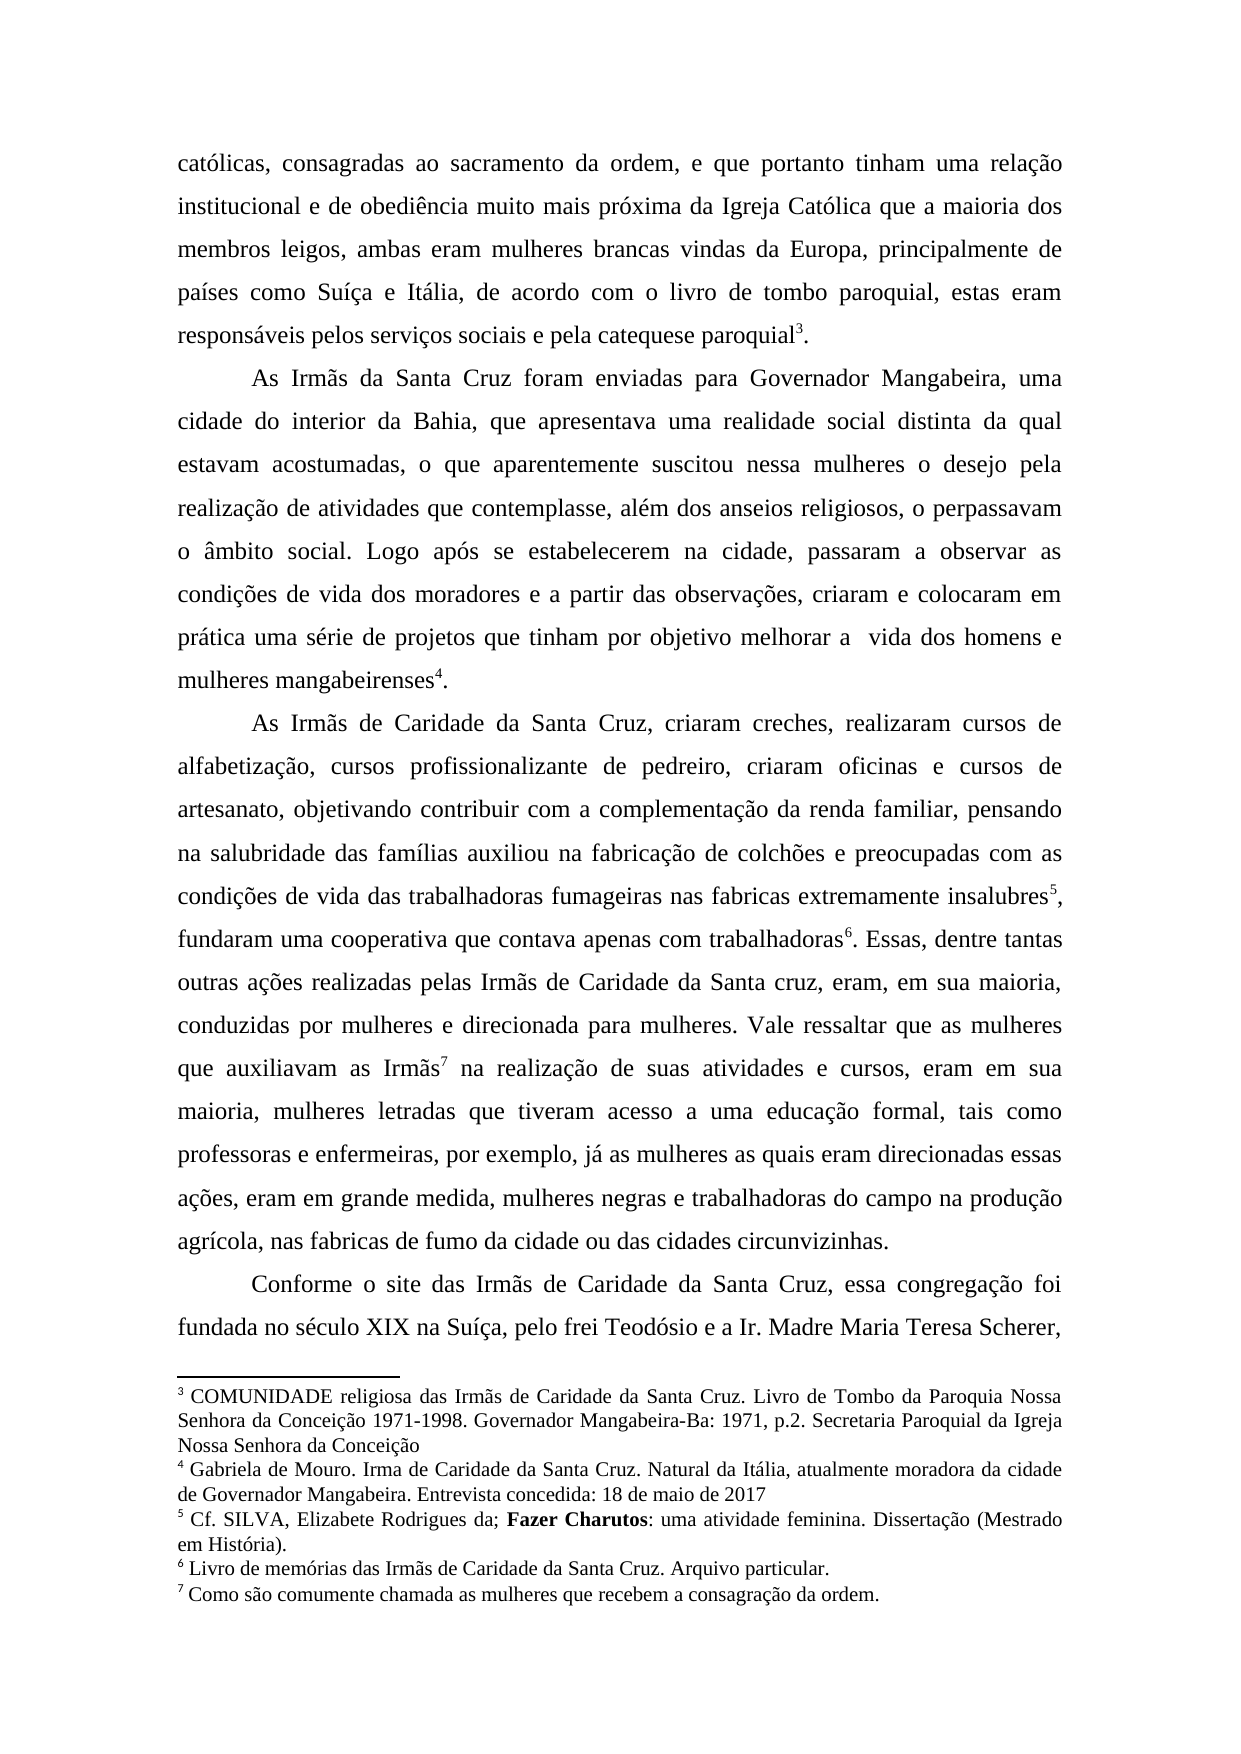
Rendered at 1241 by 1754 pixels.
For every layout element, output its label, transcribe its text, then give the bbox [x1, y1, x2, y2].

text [177, 148, 1063, 349]
text As Irmãs da Santa Cruz foram enviadas para Governador Mangabeira, uma cidade do interior da Bahia, que apresentava uma realidade social distinta da qual estavam acostumadas, o que aparentemente suscitou nessa mulheres o desejo pela realização de atividades que contemplasse, além dos anseios religiosos, o perpassavam o âmbito social. Logo após se estabelecerem na cidade, passaram a observar as condições de vida dos moradores e a partir das observações, criaram e colocaram em prática uma série de projetos que tinham por objetivo melhorar a vida dos homens e mulheres mangabeirenses. [177, 363, 1063, 694]
text As Irmãs de Caridade da Santa Cruz, criaram creches, realizaram cursos de alfabetização, cursos profissionalizante de pedreiro, criaram oficinas e cursos de artesanato, objetivando contribuir com a complementação da renda familiar, pensando na salubridade das famílias auxiliou na fabricação de colchões e preocupadas com as condições de vida das trabalhadoras fumageiras nas fabricas extremamente insalubres, fundaram uma cooperativa que contava apenas com trabalhadoras. Essas, dentre tantas outras ações realizadas pelas Irmãs de Caridade da Santa cruz, eram, em sua maioria, conduzidas por mulheres e direcionada para mulheres. Vale ressaltar que as mulheres que auxiliavam as Irmãs na realização de suas atividades e cursos, eram em sua maioria, mulheres letradas que tiveram acesso a uma educação formal, tais como professoras e enfermeiras, por exemplo, já as mulheres as quais eram direcionadas essas ações, eram em grande medida, mulheres negras e trabalhadoras do campo na produção agrícola, nas fabricas de fumo da cidade ou das cidades circunvizinhas. [177, 708, 1063, 1254]
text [177, 1269, 1063, 1341]
